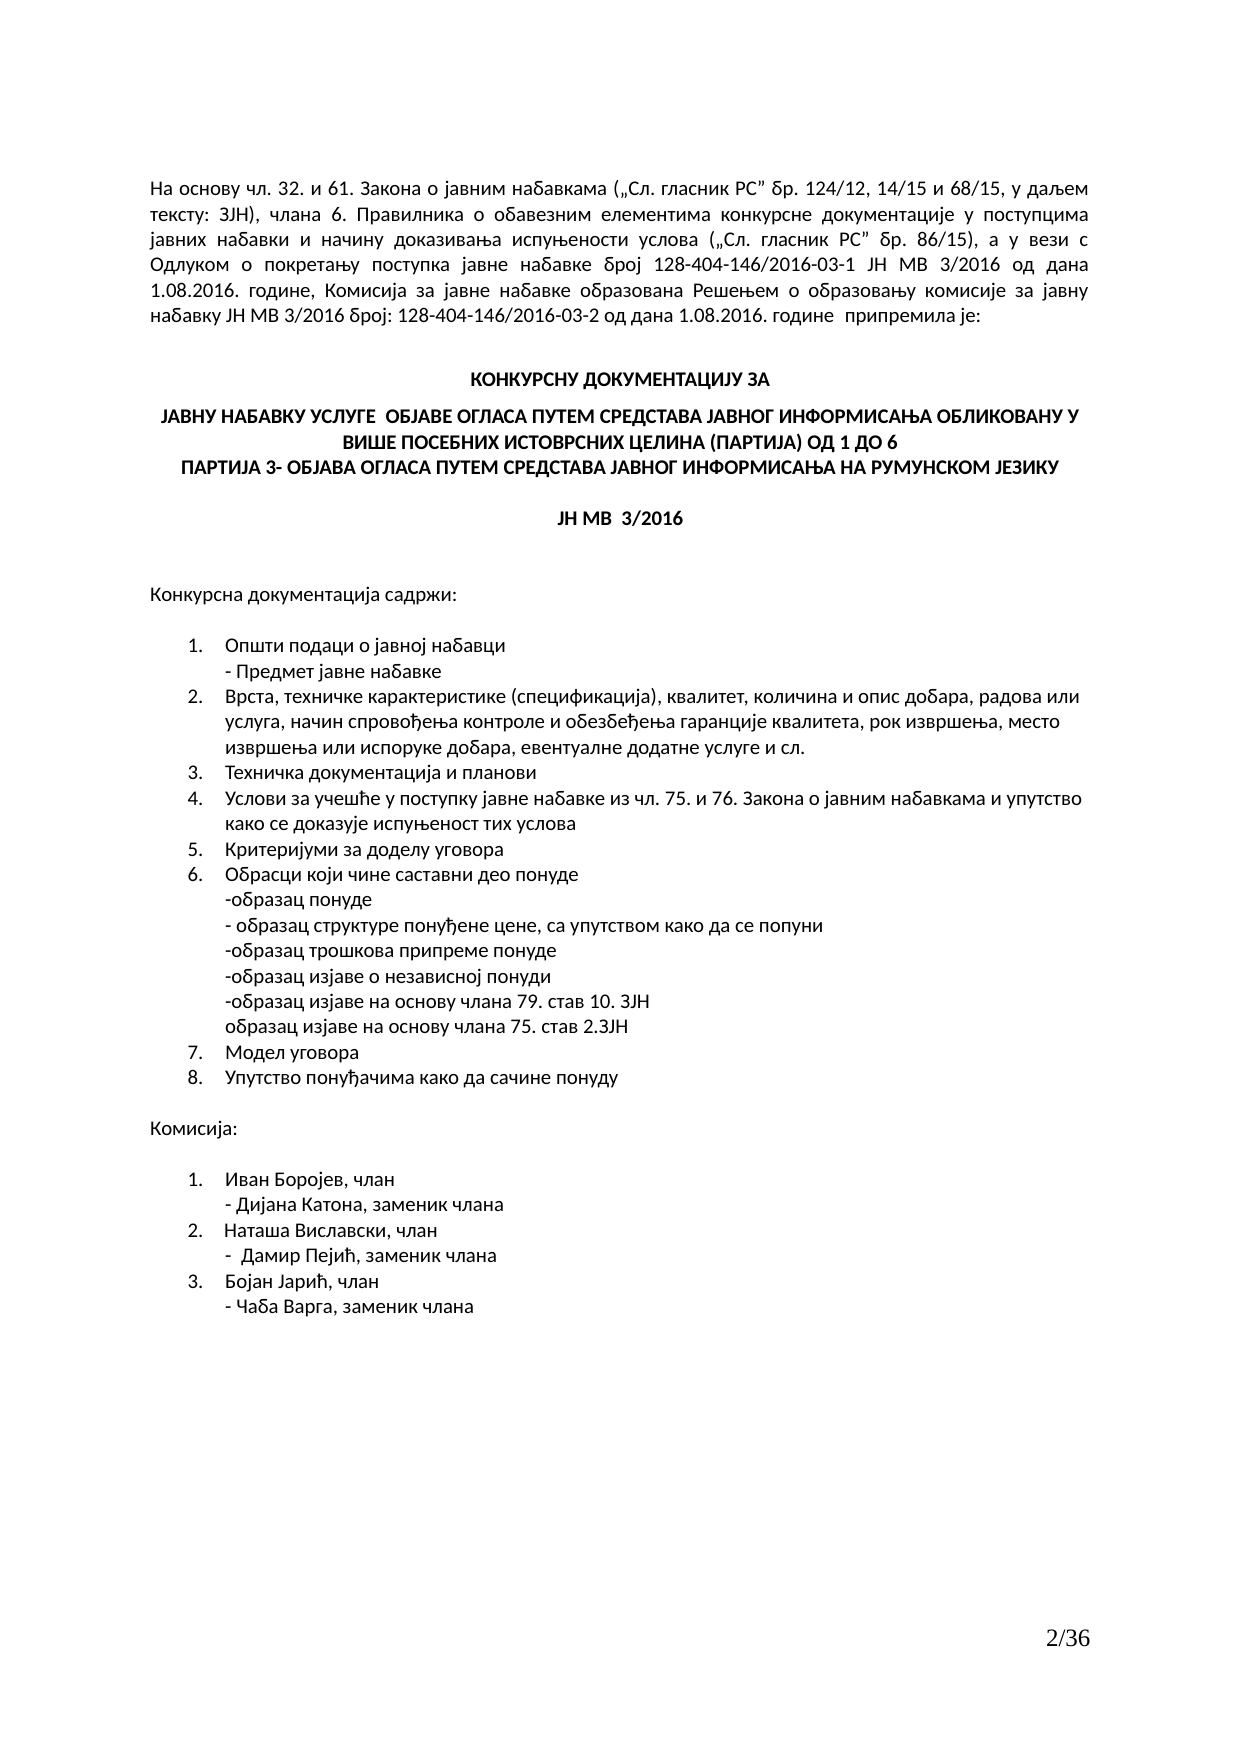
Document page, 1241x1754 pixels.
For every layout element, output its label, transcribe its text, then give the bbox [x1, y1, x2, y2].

text -образац понуде [225, 887, 1090, 912]
text - Дамир Пејић, заменик члана [225, 1242, 1090, 1268]
text Конкурсна документација садржи: [150, 582, 1090, 607]
list Критеријуми за доделу уговора [187, 836, 1090, 861]
text КОНКУРСНУ ДОКУМЕНТАЦИЈУ ЗА [150, 366, 1090, 391]
list Врста, техничке карактеристике (спецификација), квалитет, количина и опис добара, радова или услуга, начин спровођења контроле и обезбеђења гаранције квалитета, рок извршења, место извршења или испоруке добара, евентуалне додатне услуге и сл. [187, 683, 1090, 759]
text ЈН МВ 3/2016 [150, 505, 1090, 531]
text - образац структуре понуђене цене, са упутством како да се попуни [225, 912, 1090, 937]
text ЈАВНУ НАБАВКУ УСЛУГЕ ОБЈАВЕ ОГЛАСА ПУТЕМ СРЕДСТАВА ЈАВНОГ ИНФОРМИСАЊА ОБЛИКОВАНУ У ВИШЕ ПОСЕБНИХ ИСТОВРСНИХ ЦЕЛИНА (ПАРТИЈА) ОД 1 ДО 6 [150, 404, 1090, 454]
list Упутство понуђачима како да сачине понуду [187, 1064, 1090, 1090]
text ПАРТИЈА 3- ОБЈАВА ОГЛАСА ПУТЕМ СРЕДСТАВА ЈАВНОГ ИНФОРМИСАЊА НА РУМУНСКОМ ЈЕЗИКУ [150, 454, 1090, 480]
text - Предмет јавне набавке [225, 658, 1090, 683]
text -образац изјаве о независној понуди [225, 963, 1090, 988]
list Бојан Јарић, члан [187, 1268, 1090, 1293]
text - Чаба Варга, заменик члана [150, 1293, 1090, 1319]
text -образац трошкова припреме понуде [225, 937, 1090, 963]
list Обрасци који чине саставни део понуде [187, 861, 1090, 887]
list Техничка документација и планови [187, 759, 1090, 785]
text - Дијана Катона, заменик члана [225, 1192, 1090, 1217]
text На основу чл. 32. и 61. Закона о јавним набавкама („Сл. гласник РС” бр. 124/12, 14/15 и 68/15, у даљем тексту: ЗЈН), члана 6. Правилника о обавезним елементима конкурсне документације у поступцима јавних набавки и начину доказивања испуњености услова („Сл. гласник РС” бр. 86/15), а у вези с Одлуком о покретању поступка јавне набавке број 128-404-146/2016-03-1 ЈН МВ 3/2016 од дана 1.08.2016. године, Комисија за јавне набавке образована Решењем о образовању комисије за јавну набавку ЈН МВ 3/2016 број: 128-404-146/2016-03-2 од дана 1.08.2016. године припремила је: [150, 175, 1090, 328]
list Услови за учешће у поступку јавне набавке из чл. 75. и 76. Закона о јавним набавкама и упутство како се доказује испуњеност тих услова [187, 785, 1090, 836]
list Општи подаци о јавној набавци [187, 632, 1090, 658]
text образац изјаве на основу члана 75. став 2.ЗЈН [225, 1014, 1090, 1039]
text Комисија: [150, 1115, 1090, 1141]
list Иван Боројев, члан [187, 1166, 1090, 1192]
text -образац изјаве на основу члана 79. став 10. ЗЈН [225, 988, 1090, 1014]
list Модел уговора [187, 1039, 1090, 1064]
list Наташа Виславски, члан [187, 1217, 1090, 1242]
